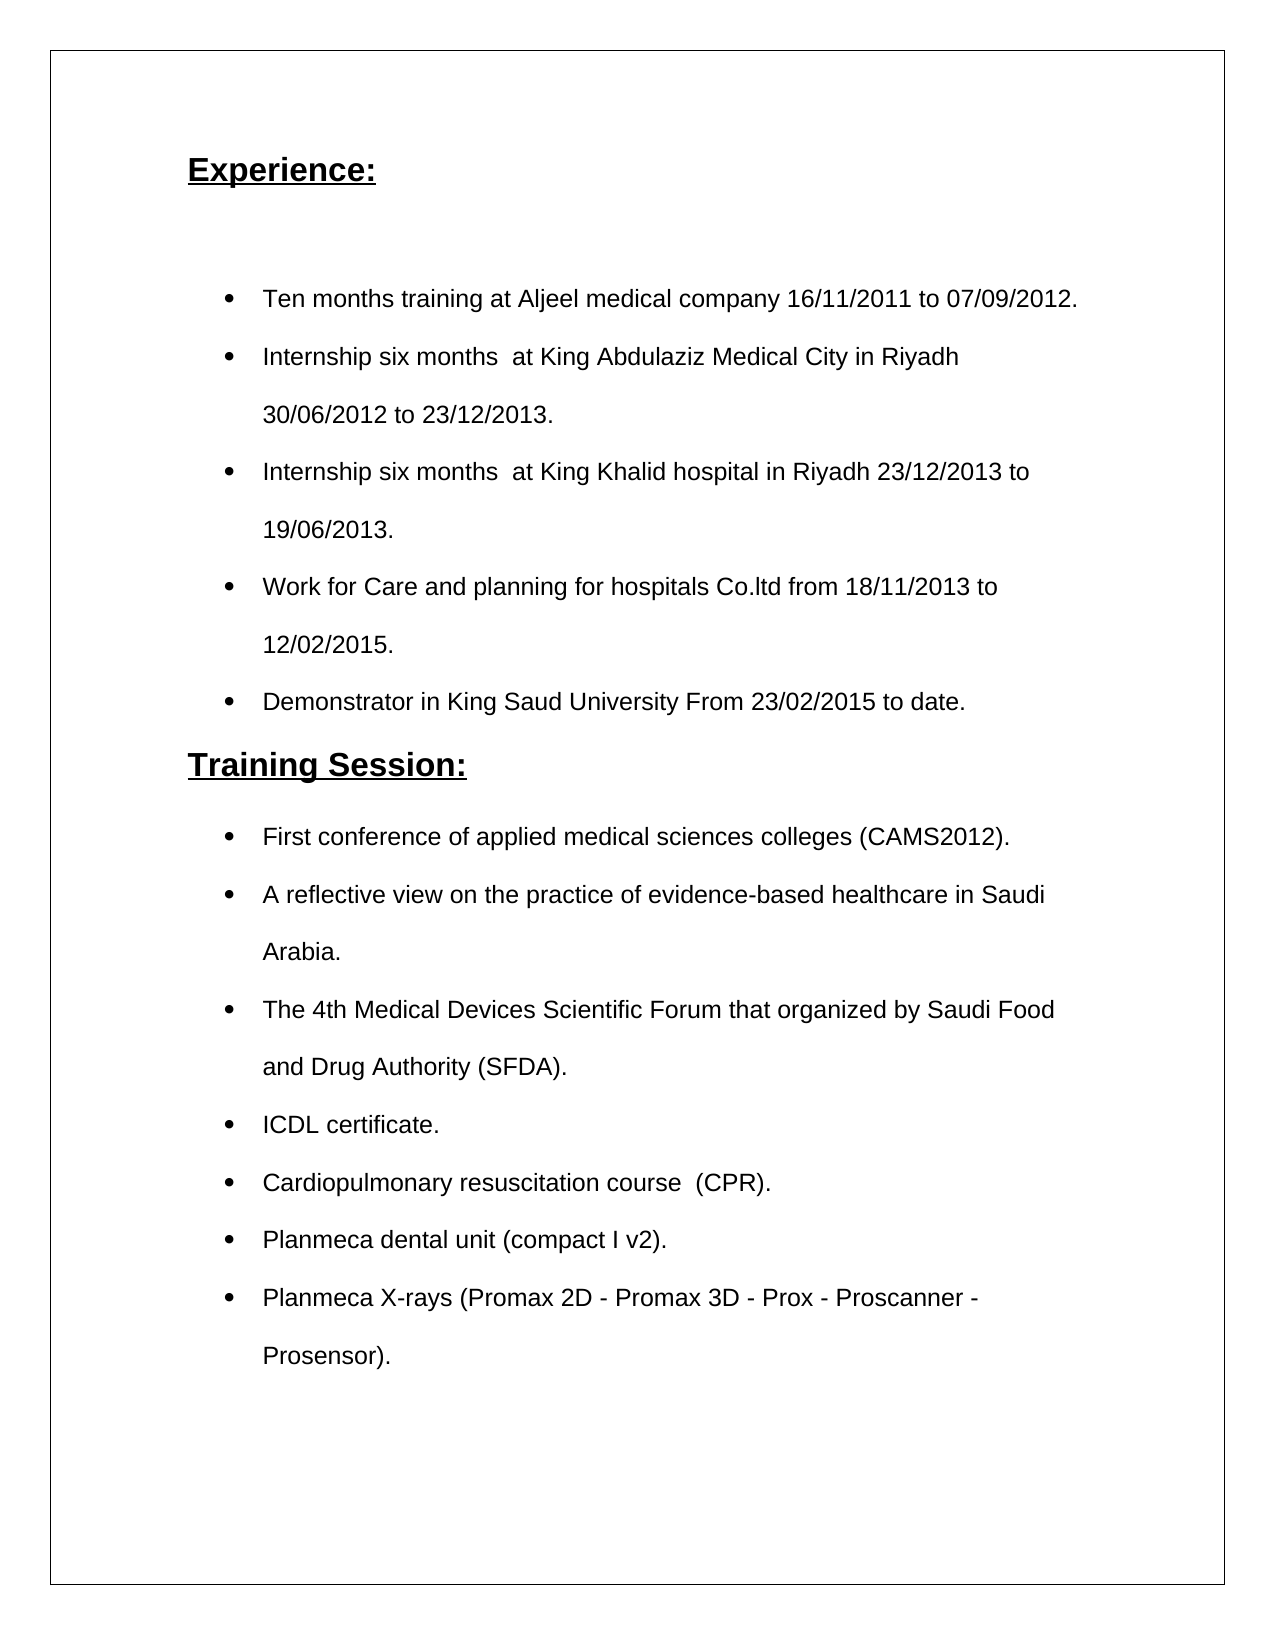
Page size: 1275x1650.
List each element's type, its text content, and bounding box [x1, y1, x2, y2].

list Internship six months at King Abdulaziz Medical City in Riyadh 30/06/2012 to 23/12/2013. [225, 342, 1088, 428]
list A reflective view on the practice of evidence-based healthcare in Saudi Arabia. [225, 880, 1088, 966]
list Cardiopulmonary resuscitation course (CPR). [225, 1168, 1088, 1196]
text Experience: [187, 150, 1088, 188]
list Ten months training at Aljeel medical company 16/11/2011 to 07/09/2012. [225, 284, 1088, 313]
list Demonstrator in King Saud University From 23/02/2015 to date. [225, 687, 1088, 716]
text Training Session: [187, 745, 1088, 783]
list Planmeca X-rays (Promax 2D - Promax 3D - Prox - Proscanner - Prosensor). [225, 1283, 1088, 1369]
list First conference of applied medical sciences colleges (CAMS2012). [225, 822, 1088, 851]
list Work for Care and planning for hospitals Co.ltd from 18/11/2013 to 12/02/2015. [225, 572, 1088, 659]
list The 4th Medical Devices Scientific Forum that organized by Saudi Food and Drug Authority (SFDA). [225, 995, 1088, 1081]
list Planmeca dental unit (compact I v2). [225, 1225, 1088, 1254]
list ICDL certificate. [225, 1110, 1088, 1139]
list Internship six months at King Khalid hospital in Riyadh 23/12/2013 to 19/06/2013. [225, 457, 1088, 543]
